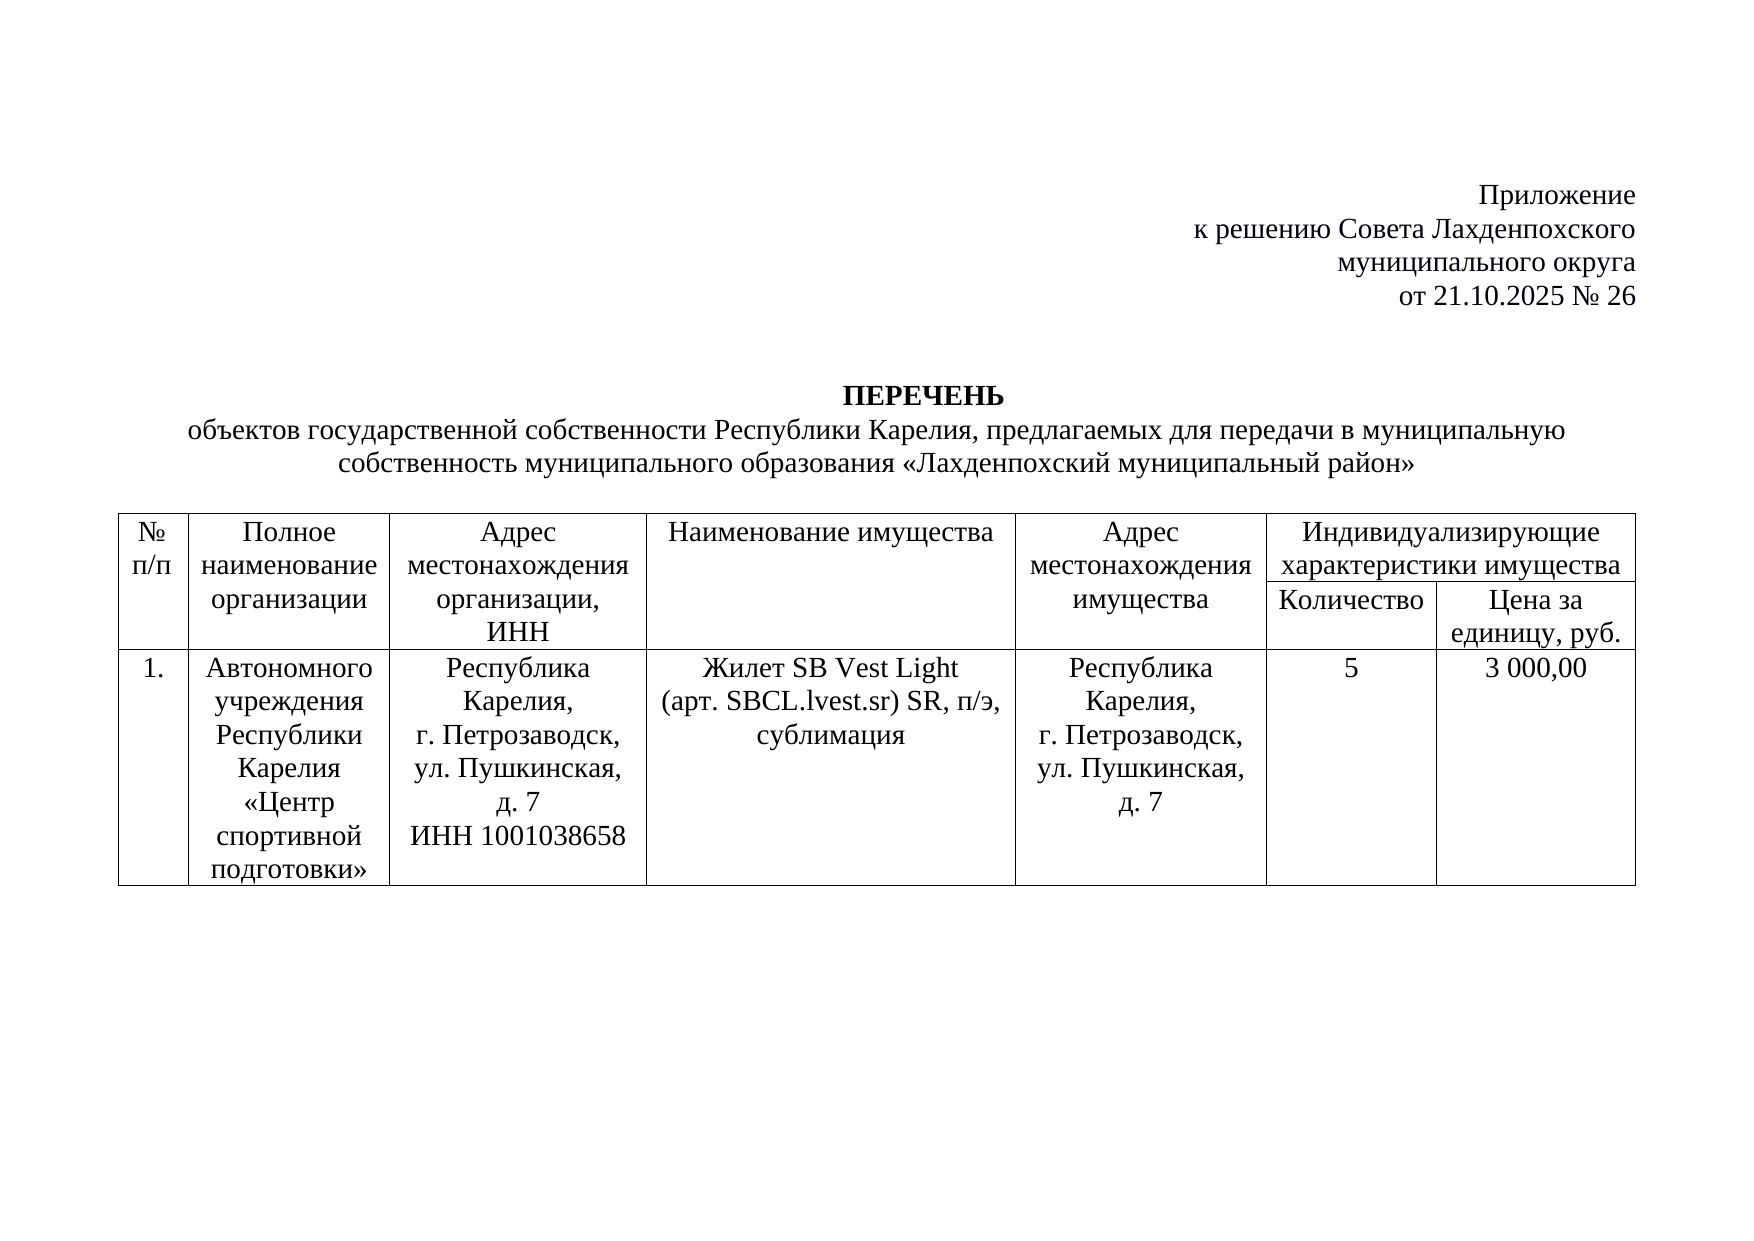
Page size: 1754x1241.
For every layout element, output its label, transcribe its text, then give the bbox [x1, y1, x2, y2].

table_cell Жилет SB Vest Light (арт. SBCL.lvest.sr) SR, п/э, сублимация [647, 650, 1015, 885]
table_cell Цена за единицу, руб. [1437, 582, 1635, 649]
text к решению Совета Лахденпохского [118, 211, 1636, 244]
text ПЕРЕЧЕНЬ [156, 378, 1636, 412]
text объектов государственной собственности Республики Карелия, предлагаемых для передачи в муниципальную собственность муниципального образования «Лахденпохский муниципальный район» [118, 412, 1636, 479]
table_cell Республика Карелия, г. Петрозаводск, ул. Пушкинская, д. 7 ИНН 1001038658 [390, 650, 646, 885]
text от 21.10.2025 № 26 [118, 278, 1636, 311]
table_header Индивидуализирующие характеристики имущества [1267, 514, 1635, 581]
table_header Полное наименование организации [189, 514, 389, 649]
table_header Наименование имущества [647, 514, 1015, 649]
text Приложение [118, 177, 1636, 211]
text муниципального округа [118, 244, 1636, 278]
table_cell 5 [1267, 650, 1436, 885]
table_cell 3 000,00 [1437, 650, 1635, 885]
table_cell Автономного учреждения Республики Карелия «Центр спортивной подготовки» [189, 650, 389, 885]
table_header Адрес местонахождения организации, ИНН [390, 514, 646, 649]
table_header № п/п [119, 514, 188, 649]
table_cell Количество [1267, 582, 1436, 649]
table_cell 1. [119, 650, 188, 885]
table_header Адрес местонахождения имущества [1016, 514, 1266, 649]
table_cell Республика Карелия, г. Петрозаводск, ул. Пушкинская, д. 7 [1016, 650, 1266, 885]
